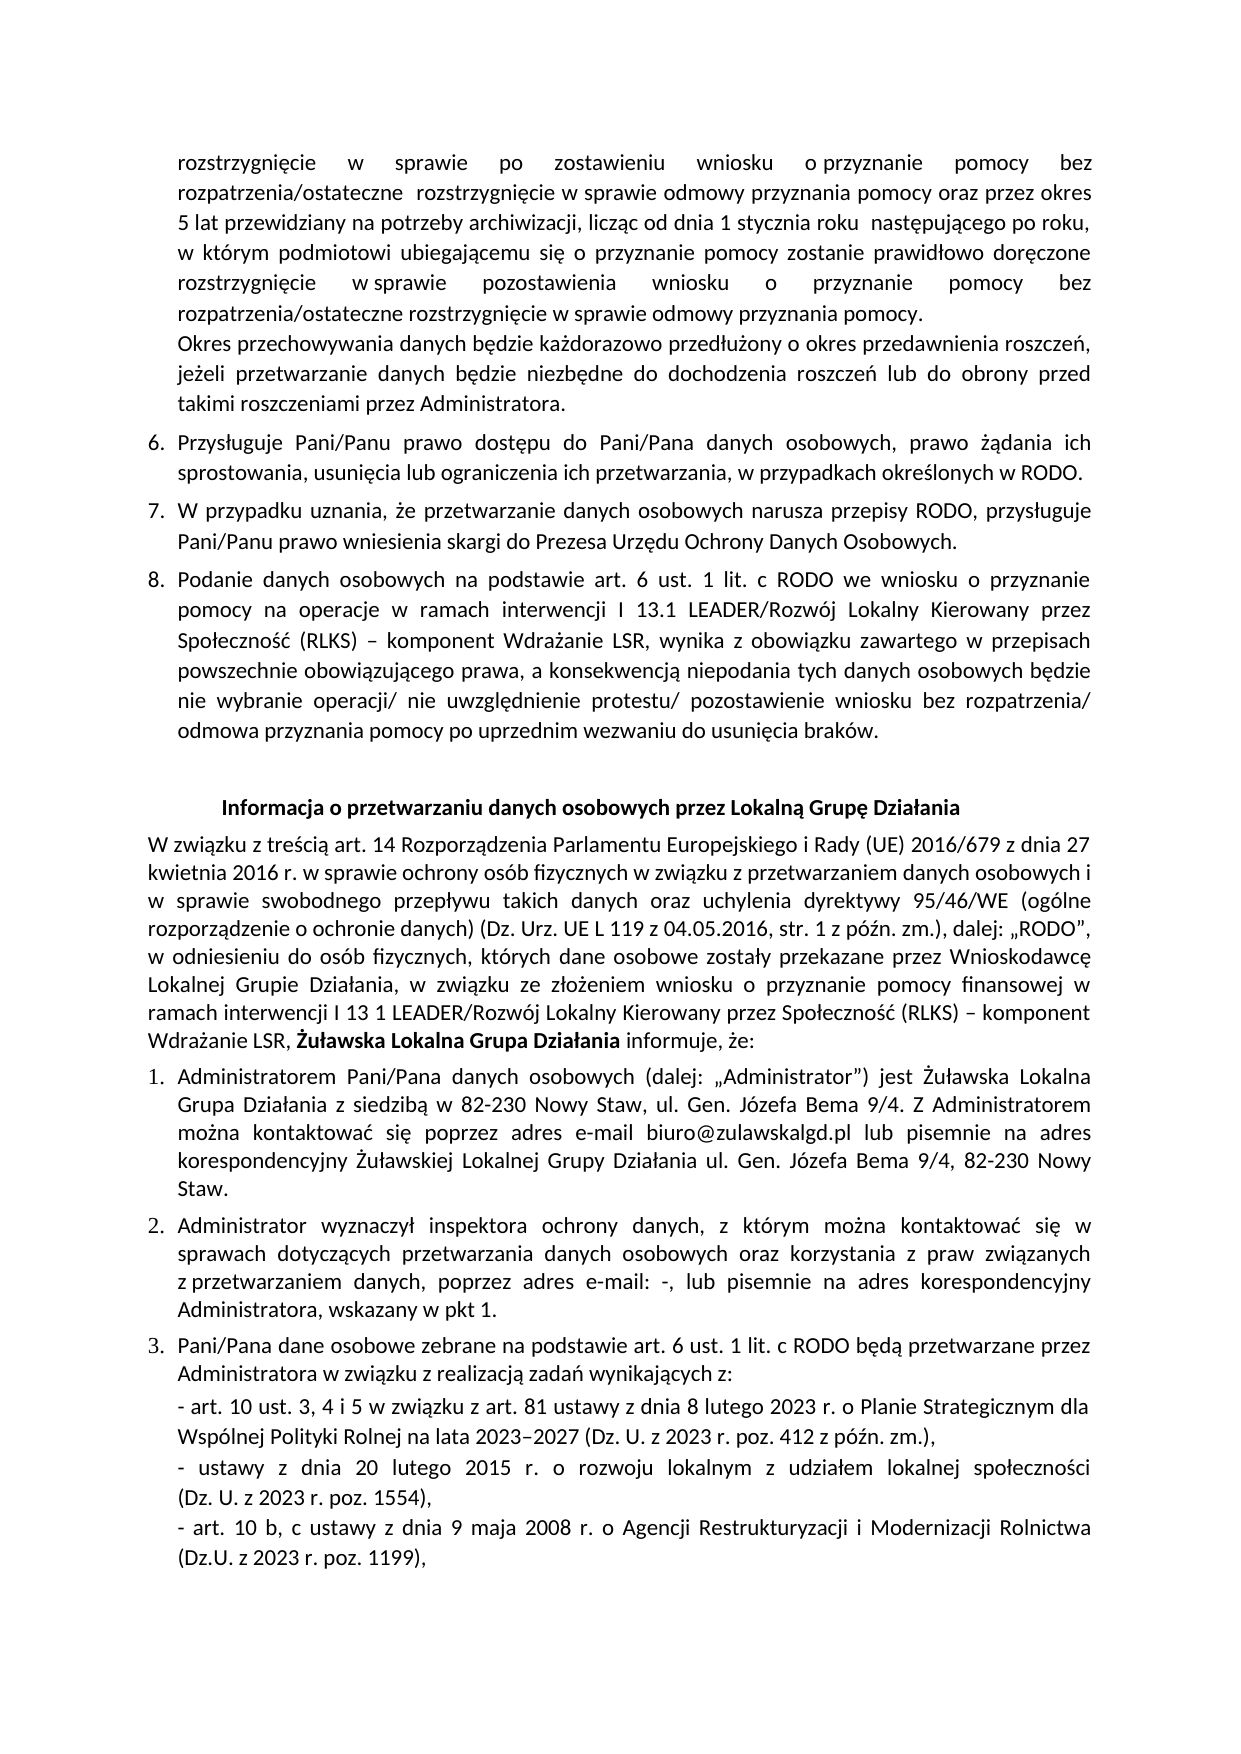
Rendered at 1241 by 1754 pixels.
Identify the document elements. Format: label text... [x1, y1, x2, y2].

list Przysługuje Pani/Panu prawo dostępu do Pani/Pana danych osobowych, prawo żądania ich sprostowania, usunięcia lub ograniczenia ich przetwarzania, w przypadkach określonych w RODO. [148, 428, 1093, 486]
list W przypadku uznania, że przetwarzanie danych osobowych narusza przepisy RODO, przysługuje Pani/Panu prawo wniesienia skargi do Prezesa Urzędu Ochrony Danych Osobowych. [148, 497, 1093, 555]
text W związku z treścią art. 14 Rozporządzenia Parlamentu Europejskiego i Rady (UE) 2016/679 z dnia 27 kwietnia 2016 r. w sprawie ochrony osób fizycznych w związku z przetwarzaniem danych osobowych i w sprawie swobodnego przepływu takich danych oraz uchylenia dyrektywy 95/46/WE (ogólne rozporządzenie o ochronie danych) (Dz. Urz. UE L 119 z 04.05.2016, str. 1 z późn. zm.), dalej: „RODO”, w odniesieniu do osób fizycznych, których dane osobowe zostały przekazane przez Wnioskodawcę Lokalnej Grupie Działania, w związku ze złożeniem wniosku o przyznanie pomocy finansowej w ramach interwencji I 13 1 LEADER/Rozwój Lokalny Kierowany przez Społeczność (RLKS) – komponent Wdrażanie LSR, Żuławska Lokalna Grupa Działania informuje, że: [148, 830, 1093, 1054]
list Podanie danych osobowych na podstawie art. 6 ust. 1 lit. c RODO we wniosku o przyznanie pomocy na operacje w ramach interwencji I 13.1 LEADER/Rozwój Lokalny Kierowany przez Społeczność (RLKS) – komponent Wdrażanie LSR, wynika z obowiązku zawartego w przepisach powszechnie obowiązującego prawa, a konsekwencją niepodania tych danych osobowych będzie nie wybranie operacji/ nie uwzględnienie protestu/ pozostawienie wniosku bez rozpatrzenia/ odmowa przyznania pomocy po uprzednim wezwaniu do usunięcia braków. [148, 565, 1093, 744]
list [177, 148, 1093, 327]
list Okres przechowywania danych będzie każdorazowo przedłużony o okres przedawnienia roszczeń, jeżeli przetwarzanie danych będzie niezbędne do dochodzenia roszczeń lub do obrony przed takimi roszczeniami przez Administratora. [177, 329, 1093, 417]
list - art. 10 b, c ustawy z dnia 9 maja 2008 r. o Agencji Restrukturyzacji i Modernizacji Rolnictwa (Dz.U. z 2023 r. poz. 1199), [177, 1513, 1093, 1571]
list Administrator wyznaczył inspektora ochrony danych, z którym można kontaktować się w sprawach dotyczących przetwarzania danych osobowych oraz korzystania z praw związanych z przetwarzaniem danych, poprzez adres e-mail: -, lub pisemnie na adres korespondencyjny Administratora, wskazany w pkt 1. [148, 1211, 1093, 1323]
list - art. 10 ust. 3, 4 i 5 w związku z art. 81 ustawy z dnia 8 lutego 2023 r. o Planie Strategicznym dla Wspólnej Polityki Rolnej na lata 2023–2027 (Dz. U. z 2023 r. poz. 412 z późn. zm.), [177, 1392, 1093, 1450]
text Informacja o przetwarzaniu danych osobowych przez Lokalną Grupę Działania [148, 793, 1093, 821]
list Administratorem Pani/Pana danych osobowych (dalej: „Administrator”) jest Żuławska Lokalna Grupa Działania z siedzibą w 82-230 Nowy Staw, ul. Gen. Józefa Bema 9/4. Z Administratorem można kontaktować się poprzez adres e-mail biuro@zulawskalgd.pl lub pisemnie na adres korespondencyjny Żuławskiej Lokalnej Grupy Działania ul. Gen. Józefa Bema 9/4, 82-230 Nowy Staw. [148, 1062, 1093, 1202]
list Pani/Pana dane osobowe zebrane na podstawie art. 6 ust. 1 lit. c RODO będą przetwarzane przez Administratora w związku z realizacją zadań wynikających z: [148, 1331, 1093, 1387]
list - ustawy z dnia 20 lutego 2015 r. o rozwoju lokalnym z udziałem lokalnej społeczności (Dz. U. z 2023 r. poz. 1554), [177, 1453, 1093, 1511]
